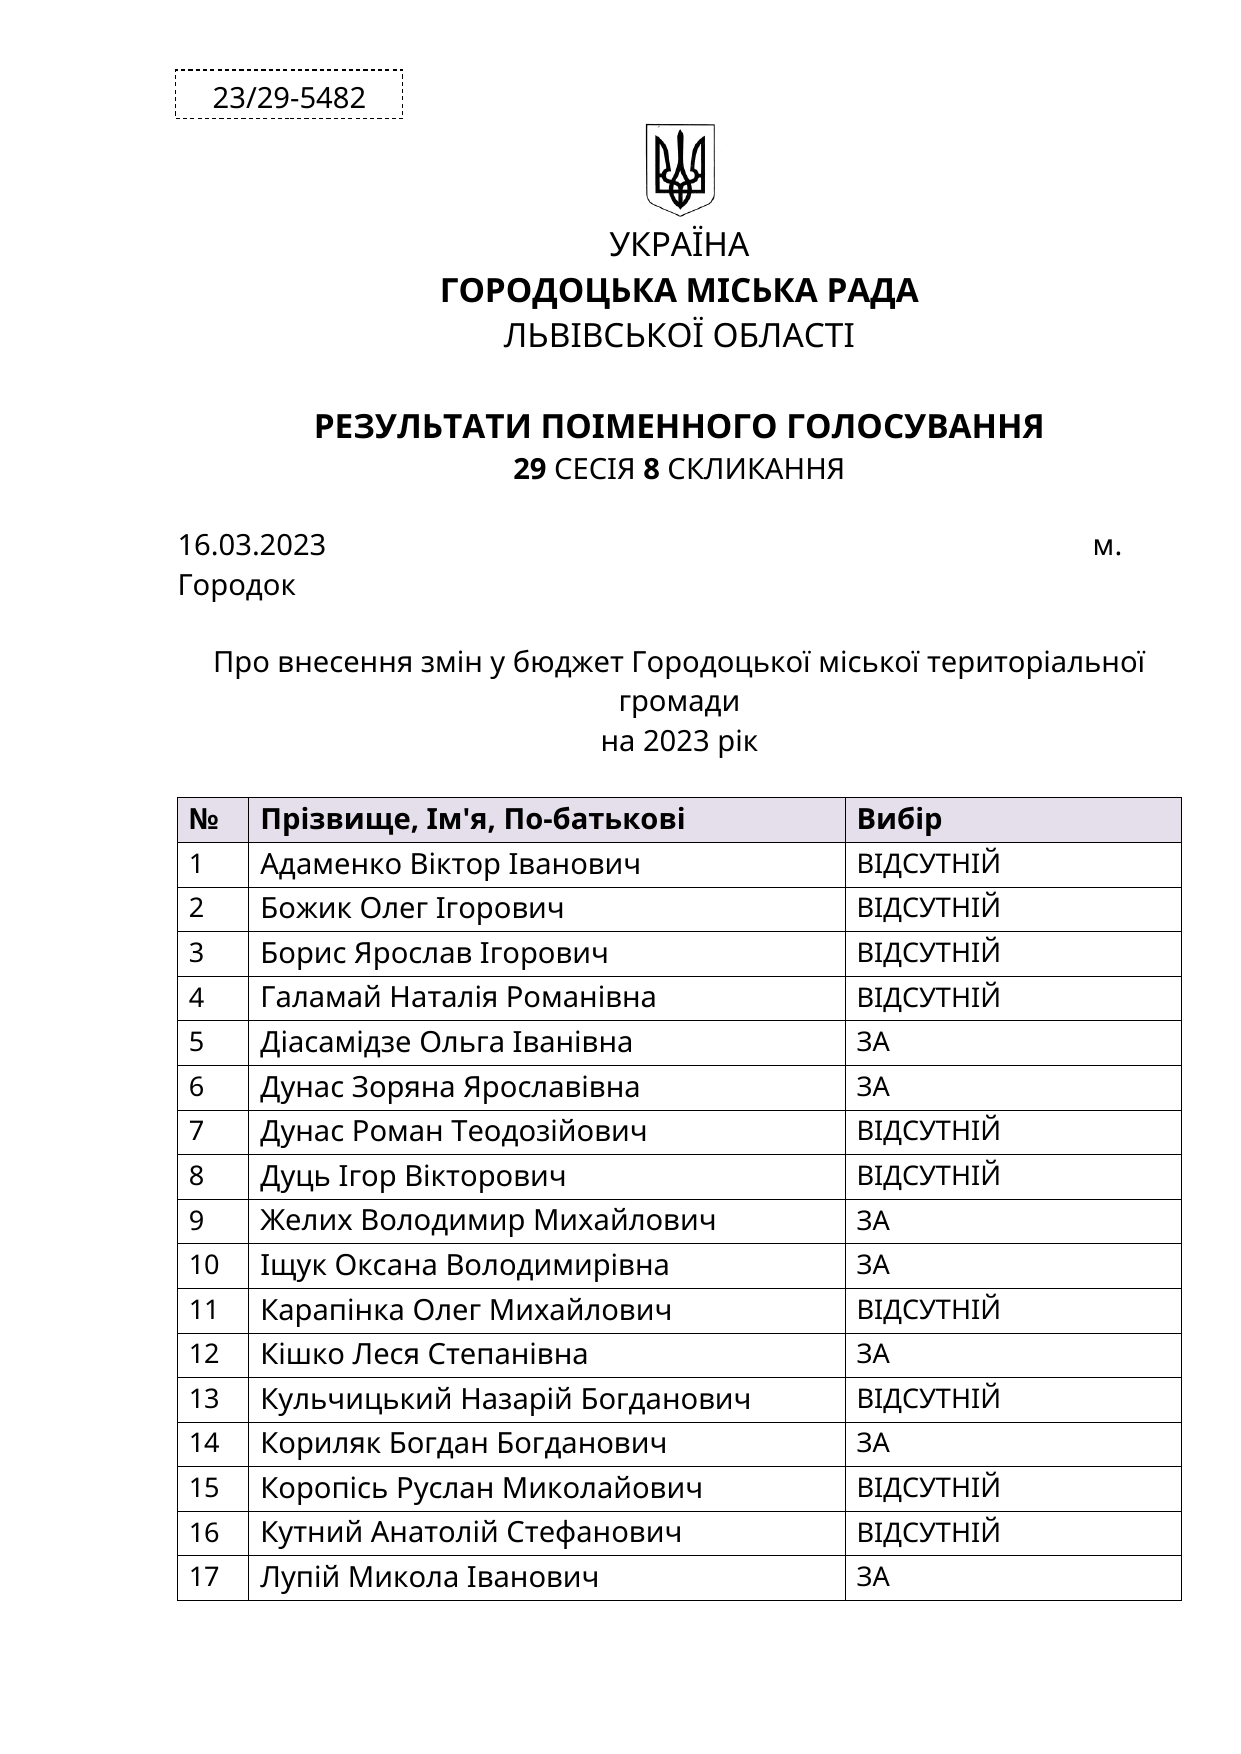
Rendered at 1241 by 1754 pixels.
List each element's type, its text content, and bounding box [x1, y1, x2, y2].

table_cell ВІДСУТНІЙ [846, 843, 1181, 887]
table_cell 15 [178, 1467, 248, 1511]
text Про внесення змін у бюджет Городоцької міської територіальної громади [177, 641, 1181, 720]
table_cell Борис Ярослав Ігорович [249, 932, 845, 976]
table_cell 2 [178, 888, 248, 931]
table_cell ЗА [846, 1021, 1181, 1065]
text РЕЗУЛЬТАТИ ПОІМЕННОГО ГОЛОСУВАННЯ [177, 403, 1181, 448]
text УКРАЇНА [177, 221, 1181, 266]
table_cell Кориляк Богдан Богданович [249, 1423, 845, 1466]
table_cell 17 [178, 1556, 248, 1600]
table_cell ВІДСУТНІЙ [846, 1378, 1181, 1422]
table_cell Галамай Наталія Романівна [249, 977, 845, 1020]
text на 2023 рік [177, 720, 1181, 760]
table_cell Лупій Микола Іванович [249, 1556, 845, 1600]
table_header Вибір [846, 798, 1181, 842]
table_cell Іщук Оксана Володимирівна [249, 1244, 845, 1288]
table_cell ЗА [846, 1200, 1181, 1243]
table_cell 3 [178, 932, 248, 976]
table_cell 4 [178, 977, 248, 1020]
picture [633, 118, 726, 221]
table_cell Діасамідзе Ольга Іванівна [249, 1021, 845, 1065]
table_cell ВІДСУТНІЙ [846, 1512, 1181, 1555]
table_cell Кульчицький Назарій Богданович [249, 1378, 845, 1422]
table_cell ЗА [846, 1066, 1181, 1109]
table_cell ВІДСУТНІЙ [846, 1289, 1181, 1332]
text 29 СЕСІЯ 8 СКЛИКАННЯ [177, 448, 1181, 488]
table_cell ВІДСУТНІЙ [846, 1467, 1181, 1511]
table_cell Божик Олег Ігорович [249, 888, 845, 931]
table_header Прізвище, Ім'я, По-батькові [249, 798, 845, 842]
table_cell ЗА [846, 1334, 1181, 1377]
table_cell ВІДСУТНІЙ [846, 888, 1181, 931]
table_cell ВІДСУТНІЙ [846, 1155, 1181, 1199]
table_cell ЗА [846, 1244, 1181, 1288]
table_cell 7 [178, 1111, 248, 1154]
table_cell Кутний Анатолій Стефанович [249, 1512, 845, 1555]
table_cell Дунас Роман Теодозійович [249, 1111, 845, 1154]
table_header № [178, 798, 248, 842]
table_cell 6 [178, 1066, 248, 1109]
table_cell 10 [178, 1244, 248, 1288]
table_cell ЗА [846, 1423, 1181, 1466]
table_cell Желих Володимир Михайлович [249, 1200, 845, 1243]
table_cell 13 [178, 1378, 248, 1422]
table_cell 12 [178, 1334, 248, 1377]
text ЛЬВІВСЬКОЇ ОБЛАСТІ [177, 312, 1181, 357]
table_cell ВІДСУТНІЙ [846, 977, 1181, 1020]
table_cell Коропісь Руслан Миколайович [249, 1467, 845, 1511]
table_cell 1 [178, 843, 248, 887]
table_cell ВІДСУТНІЙ [846, 932, 1181, 976]
text ГОРОДОЦЬКА МІСЬКА РАДА [177, 266, 1181, 312]
table_cell Дуць Ігор Вікторович [249, 1155, 845, 1199]
table_cell 11 [178, 1289, 248, 1332]
table_cell Карапінка Олег Михайлович [249, 1289, 845, 1332]
table_cell 5 [178, 1021, 248, 1065]
text 16.03.2023 м. Городок [177, 525, 1181, 604]
table_cell Адаменко Віктор Іванович [249, 843, 845, 887]
table_cell Дунас Зоряна Ярославівна [249, 1066, 845, 1109]
table_cell 16 [178, 1512, 248, 1555]
table_cell 8 [178, 1155, 248, 1199]
table_cell 14 [178, 1423, 248, 1466]
table_cell Кішко Леся Степанівна [249, 1334, 845, 1377]
table_cell ВІДСУТНІЙ [846, 1111, 1181, 1154]
table_cell ЗА [846, 1556, 1181, 1600]
table_cell 9 [178, 1200, 248, 1243]
